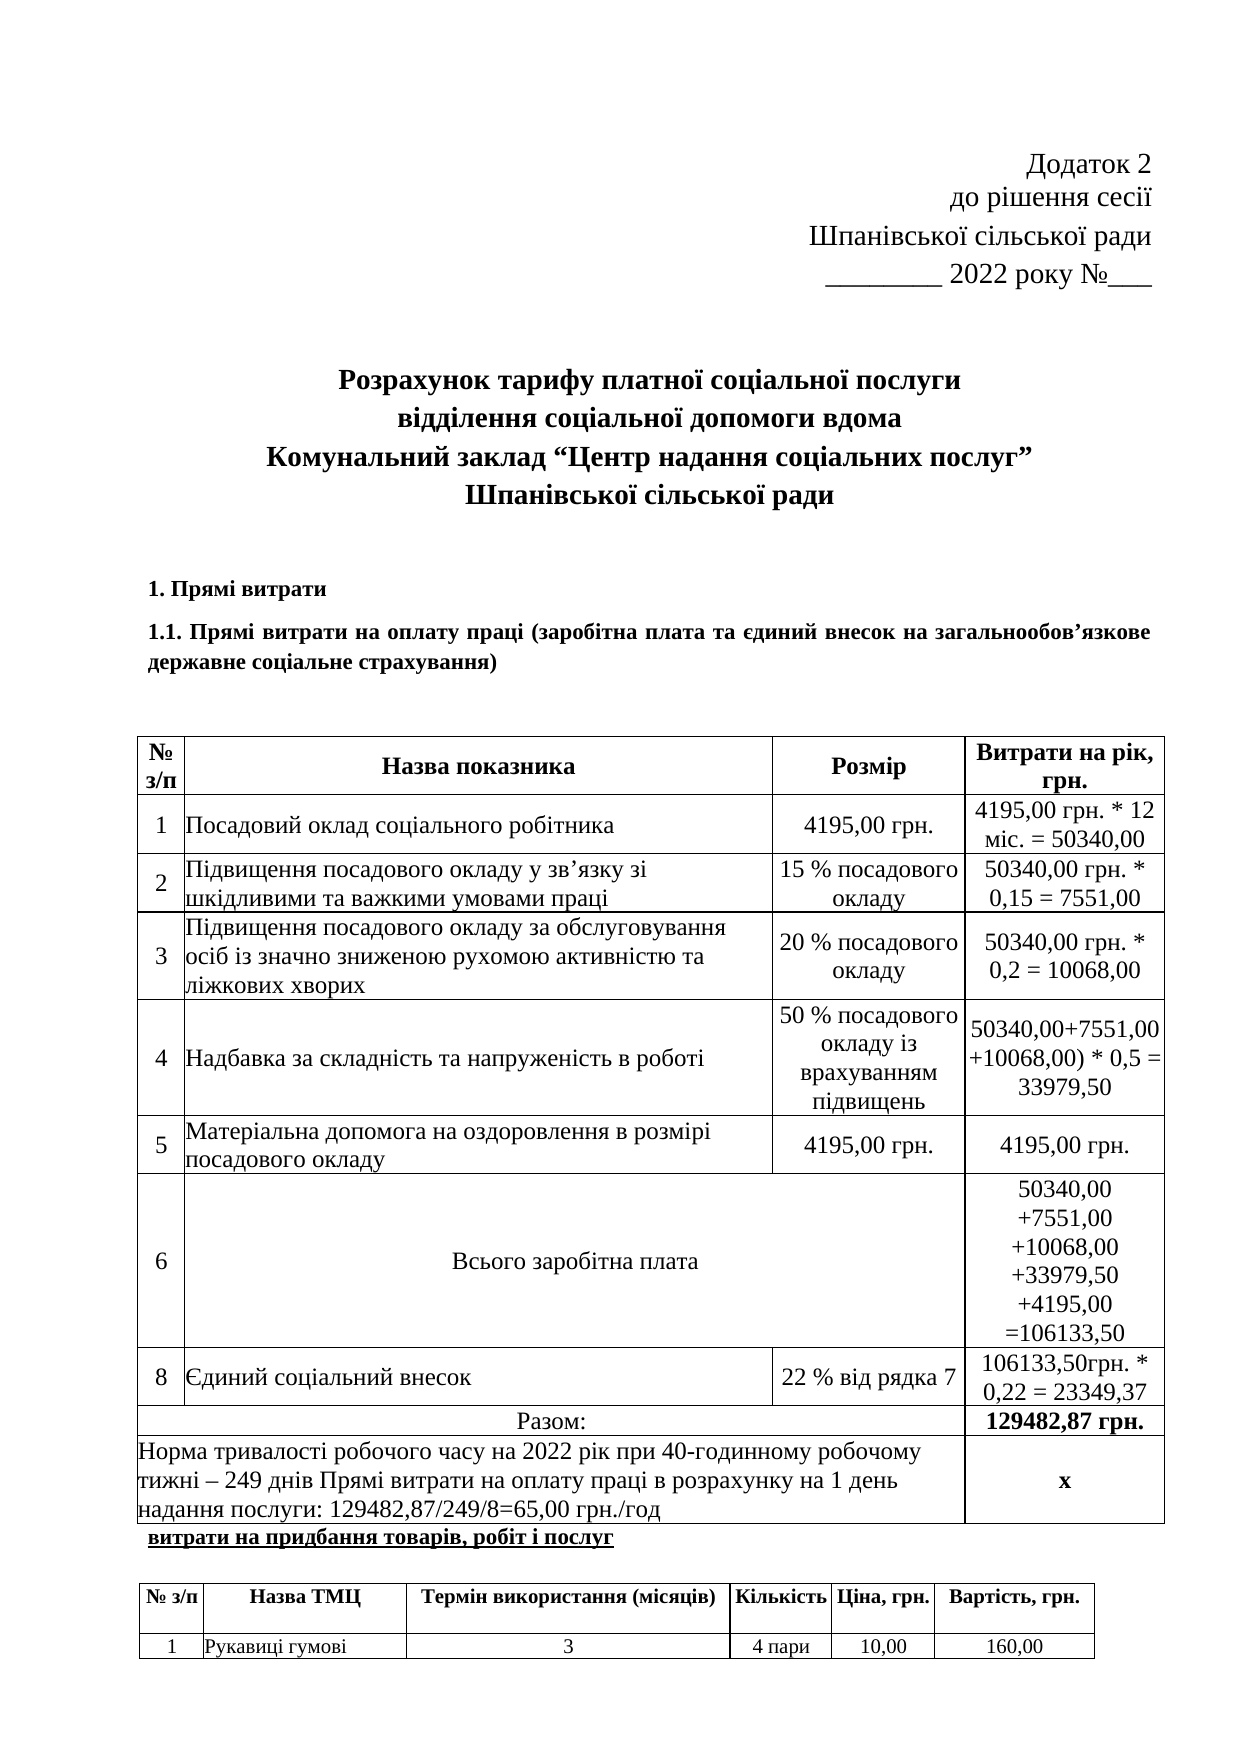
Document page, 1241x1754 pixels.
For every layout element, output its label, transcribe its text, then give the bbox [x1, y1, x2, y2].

table_cell Рукавиці гумові [204, 1634, 406, 1658]
text витрати на придбання товарів, робіт і послуг [148, 1524, 1152, 1550]
table_header Розмір [773, 737, 964, 794]
text Шпанівської сільської ради [664, 218, 1152, 252]
table_cell 10,00 [832, 1634, 934, 1658]
table_cell 20 % посадового окладу [773, 913, 964, 999]
text Шпанівської сільської ради [148, 477, 1152, 511]
table_header Ціна, грн. [832, 1584, 934, 1633]
table_cell 50340,00 грн. * 0,2 = 10068,00 [966, 913, 1164, 999]
table_header № з/п [140, 1584, 203, 1633]
table_cell 4 [138, 1000, 184, 1115]
table_cell 129482,87 грн. [966, 1406, 1164, 1435]
table_cell 50340,00+7551,00+10068,00) * 0,5 = 33979,50 [966, 1000, 1164, 1115]
text відділення соціальної допомоги вдома [148, 400, 1152, 434]
table_cell 4195,00 грн. [773, 795, 964, 853]
table_cell Посадовий оклад соціального робітника [185, 795, 772, 853]
table_cell 15 % посадового окладу [773, 854, 964, 911]
table_cell 8 [138, 1348, 184, 1405]
table_cell 6 [138, 1174, 184, 1347]
table_cell Всього заробітна плата [185, 1174, 964, 1347]
table_cell 1 [140, 1634, 203, 1658]
table_cell х [966, 1436, 1164, 1522]
table_header № з/п [138, 737, 184, 794]
table_header Вартість, грн. [935, 1584, 1094, 1633]
table_cell 22 % від рядка 7 [773, 1348, 964, 1405]
table_cell 4195,00 грн. * 12 міс. = 50340,00 [966, 795, 1164, 853]
text до рішення сесії [148, 179, 1152, 213]
table_cell Підвищення посадового окладу за обслуговування осіб із значно зниженою рухомою активністю та ліжкових хворих [185, 913, 772, 999]
table_cell Норма тривалості робочого часу на 2022 рік при 40-годинному робочому тижні – 249 днів Прямі витрати на оплату праці в розрахунку на 1 день надання послуги: 129482,87/249/8=65,00 грн./год [138, 1436, 964, 1522]
table_cell 50 % посадового окладу із врахуванням підвищень [773, 1000, 964, 1115]
table_cell 106133,50грн. * 0,22 = 23349,37 [966, 1348, 1164, 1405]
table_cell 2 [138, 854, 184, 911]
table_cell Матеріальна допомога на оздоровлення в розмірі посадового окладу [185, 1116, 772, 1173]
table_header Кількість [731, 1584, 831, 1633]
table_cell 4 пари [731, 1634, 831, 1658]
table_cell 160,00 [935, 1634, 1094, 1658]
table_cell 4195,00 грн. [773, 1116, 964, 1173]
text 1. Прямі витрати [148, 575, 1152, 602]
table_header Назва ТМЦ [204, 1584, 406, 1633]
table_header Термін використання (місяців) [407, 1584, 729, 1633]
text Додаток 2 [148, 146, 1152, 179]
table_cell 5 [138, 1116, 184, 1173]
table_cell 50340,00 +7551,00 +10068,00 +33979,50 +4195,00 =106133,50 [966, 1174, 1164, 1347]
table_cell Надбавка за складність та напруженість в роботі [185, 1000, 772, 1115]
text Розрахунок тарифу платної соціальної послуги [148, 362, 1152, 395]
table_cell 3 [138, 913, 184, 999]
table_cell 1 [138, 795, 184, 853]
table_cell Підвищення посадового окладу у зв’язку зі шкідливими та важкими умовами праці [185, 854, 772, 911]
table_cell 50340,00 грн. * 0,15 = 7551,00 [966, 854, 1164, 911]
text 1.1. Прямі витрати на оплату праці (заробітна плата та єдиний внесок на загальнообов’язкове державне соціальне страхування) [148, 618, 1152, 674]
table_cell 3 [407, 1634, 729, 1658]
table_header Витрати на рік, грн. [966, 737, 1164, 794]
text ________ 2022 року №___ [148, 257, 1152, 290]
table_cell Єдиний соціальний внесок [185, 1348, 772, 1405]
table_cell Разом: [138, 1406, 964, 1435]
table_cell 4195,00 грн. [966, 1116, 1164, 1173]
table_header Назва показника [185, 737, 772, 794]
text Комунальний заклад “Центр надання соціальних послуг” [148, 439, 1152, 472]
